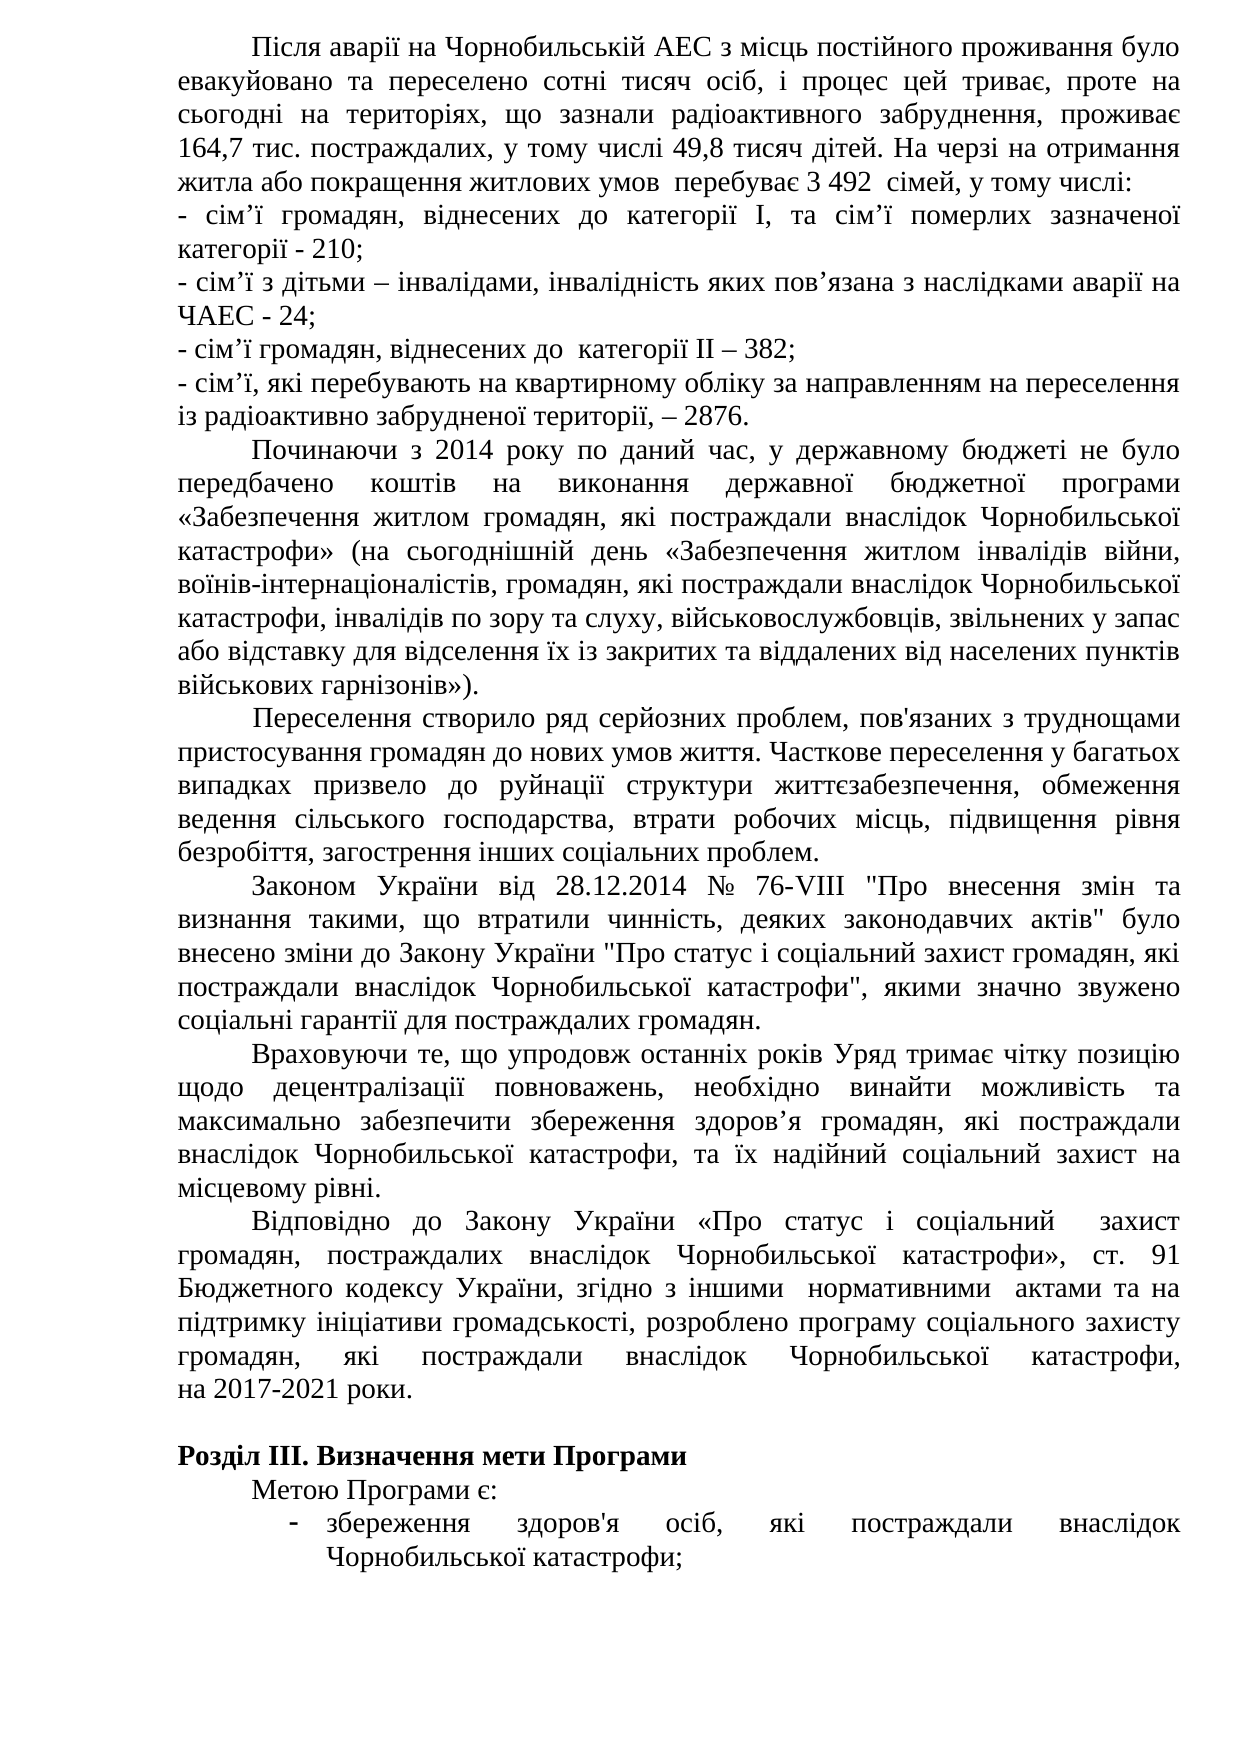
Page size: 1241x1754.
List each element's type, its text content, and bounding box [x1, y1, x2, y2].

text Відповідно до Закону України «Про статус і соціальний захист громадян, постраждалих внаслідок Чорнобильської катастрофи», ст. 91 Бюджетного кодексу України, згідно з іншими нормативними актами та на підтримку ініціативи громадськості, розроблено програму соціального захисту громадян, які постраждали внаслідок Чорнобильської катастрофи, на 2017-2021 роки. [177, 1203, 1181, 1405]
text Законом України від 28.12.2014 № 76-VIII "Про внесення змін та визнання такими, що втратили чинність, деяких законодавчих актів" було внесено зміни до Закону України "Про статус і соціальний захист громадян, які постраждали внаслідок Чорнобильської катастрофи", якими значно звужено соціальні гарантії для постраждалих громадян. [177, 868, 1181, 1036]
text - сім’ї громадян, віднесених до категорії І, та сім’ї померлих зазначеної категорії - 210; [177, 197, 1181, 264]
text - сім’ї з дітьми – інвалідами, інвалідність яких пов’язана з наслідками аварії на ЧАЕС - 24; [177, 264, 1181, 331]
text Метою Програми є: [177, 1472, 1181, 1505]
text Переселення створило ряд серйозних проблем, пов'язаних з труднощами пристосування громадян до нових умов життя. Часткове переселення у багатьох випадках призвело до руйнації структури життєзабезпечення, обмеження ведення сільського господарства, втрати робочих місць, підвищення рівня безробіття, загострення інших соціальних проблем. [177, 700, 1181, 868]
text - сім’ї, які перебувають на квартирному обліку за направленням на переселення із радіоактивно забрудненої території, – 2876. [177, 365, 1181, 432]
text Після аварії на Чорнобильській АЕС з місць постійного проживання було евакуйовано та переселено сотні тисяч осіб, і процес цей триває, проте на сьогодні на територіях, що зазнали радіоактивного забруднення, проживає 164,7 тис. постраждалих, у тому числі 49,8 тисяч дітей. На черзі на отримання житла або покращення житлових умов перебуває 3 492 сімей, у тому числі: [177, 29, 1181, 197]
text Починаючи з 2014 року по даний час, у державному бюджеті не було передбачено коштів на виконання державної бюджетної програми «Забезпечення житлом громадян, які постраждали внаслідок Чорнобильської катастрофи» (на сьогоднішній день «Забезпечення житлом інвалідів війни, воїнів-інтернаціоналістів, громадян, які постраждали внаслідок Чорнобильської катастрофи, інвалідів по зору та слуху, військовослужбовців, звільнених у запас або відставку для відселення їх із закритих та віддалених від населених пунктів військових гарнізонів»). [177, 432, 1181, 700]
text - сім’ї громадян, віднесених до категорії ІІ – 382; [177, 331, 1181, 365]
text Розділ ІІІ. Визначення мети Програми [177, 1438, 1181, 1472]
text Враховуючи те, що упродовж останніх років Уряд тримає чітку позицію щодо децентралізації повноважень, необхідно винайти можливість та максимально забезпечити збереження здоров’я громадян, які постраждали внаслідок Чорнобильської катастрофи, та їх надійний соціальний захист на місцевому рівні. [177, 1036, 1181, 1203]
list збереження здоров'я осіб, які постраждали внаслідок Чорнобильської катастрофи; [288, 1505, 1181, 1573]
